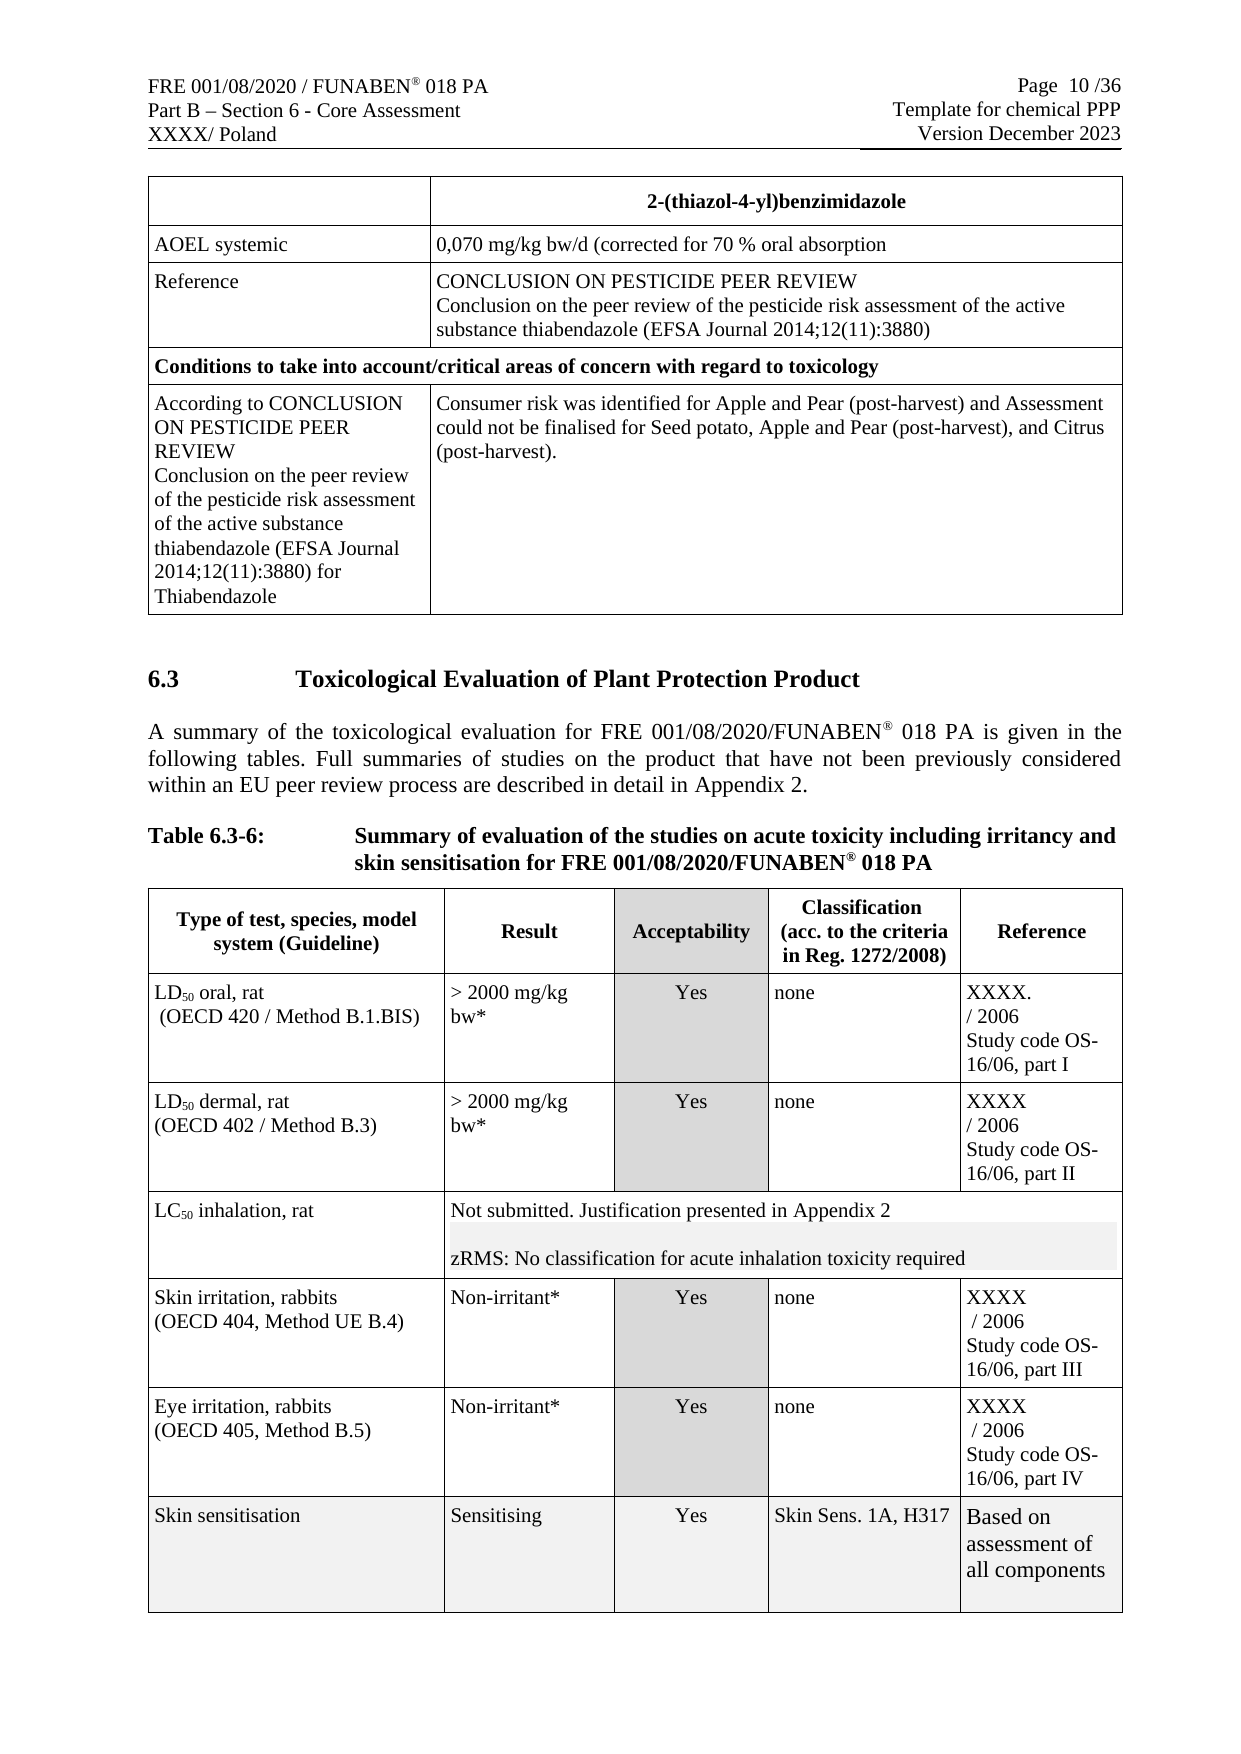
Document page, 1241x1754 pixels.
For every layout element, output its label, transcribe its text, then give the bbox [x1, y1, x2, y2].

table_cell XXXX / 2006 Study code OS-16/06, part II [961, 1083, 1122, 1191]
table_cell Yes [615, 974, 768, 1082]
subtitle Toxicological Evaluation of Plant Protection Product [148, 664, 1122, 693]
table_cell LD50 dermal, rat (OECD 402 / Method B.3) [149, 1083, 444, 1191]
table_header Type of test, species, model system (Guideline) [149, 889, 444, 973]
table_header 2-(thiazol-4-yl)benzimidazole [431, 177, 1122, 225]
table_cell Skin irritation, rabbits (OECD 404, Method UE B.4) [149, 1279, 444, 1387]
table_cell Not submitted. Justification presented in Appendix 2 zRMS: No classification for acute inhalation toxicity required [445, 1192, 1122, 1278]
table_cell LC50 inhalation, rat [149, 1192, 444, 1278]
table_cell Yes [615, 1083, 768, 1191]
table_cell Non-irritant* [445, 1388, 614, 1496]
table_cell Eye irritation, rabbits (OECD 405, Method B.5) [149, 1388, 444, 1496]
table_cell CONCLUSION ON PESTICIDE PEER REVIEW Conclusion on the peer review of the pesticide risk assessment of the active substance thiabendazole (EFSA Journal 2014;12(11):3880) [431, 263, 1122, 347]
table_cell none [769, 974, 960, 1082]
table_header Acceptability [615, 889, 768, 973]
table_cell Yes [615, 1279, 768, 1387]
table_cell XXXX / 2006 Study code OS-16/06, part III [961, 1279, 1122, 1387]
table_header Reference [961, 889, 1122, 973]
table_cell Sensitising [445, 1497, 614, 1612]
table_cell Skin sensitisation [149, 1497, 444, 1612]
table_header [149, 177, 430, 225]
table_cell none [769, 1083, 960, 1191]
table_cell Yes [615, 1388, 768, 1496]
text A summary of the toxicological evaluation for FRE 001/08/2020/FUNABEN® 018 PA is given in the following tables. Full summaries of studies on the product that have not been previously considered within an EU peer review process are described in detail in Appendix 2. [148, 718, 1122, 797]
table_cell 0,070 mg/kg bw/d (corrected for 70 % oral absorption [431, 226, 1122, 262]
table_cell LD50 oral, rat (OECD 420 / Method B.1.BIS) [149, 974, 444, 1082]
table_cell According to CONCLUSION ON PESTICIDE PEER REVIEW Conclusion on the peer review of the pesticide risk assessment of the active substance thiabendazole (EFSA Journal 2014;12(11):3880) for Thiabendazole [149, 385, 430, 613]
table_cell > 2000 mg/kg bw* [445, 974, 614, 1082]
table_cell none [769, 1388, 960, 1496]
table_cell Skin Sens. 1A, H317 [769, 1497, 960, 1612]
table_cell Yes [615, 1497, 768, 1612]
table_cell Reference [149, 263, 430, 347]
table_header Result [445, 889, 614, 973]
table_cell Consumer risk was identified for Apple and Pear (post-harvest) and Assessment could not be finalised for Seed potato, Apple and Pear (post-harvest), and Citrus (post-harvest). [431, 385, 1122, 613]
table_cell > 2000 mg/kg bw* [445, 1083, 614, 1191]
table_cell none [769, 1279, 960, 1387]
table_cell XXXX / 2006 Study code OS-16/06, part IV [961, 1388, 1122, 1496]
table_cell Based on assessment of all components [961, 1497, 1122, 1612]
table_header Classification (acc. to the criteria in Reg. 1272/2008) [769, 889, 960, 973]
table_cell XXXX. / 2006 Study code OS-16/06, part I [961, 974, 1122, 1082]
table_cell AOEL systemic [149, 226, 430, 262]
table_cell Non-irritant* [445, 1279, 614, 1387]
table_cell Conditions to take into account/critical areas of concern with regard to toxicology [149, 348, 1122, 384]
